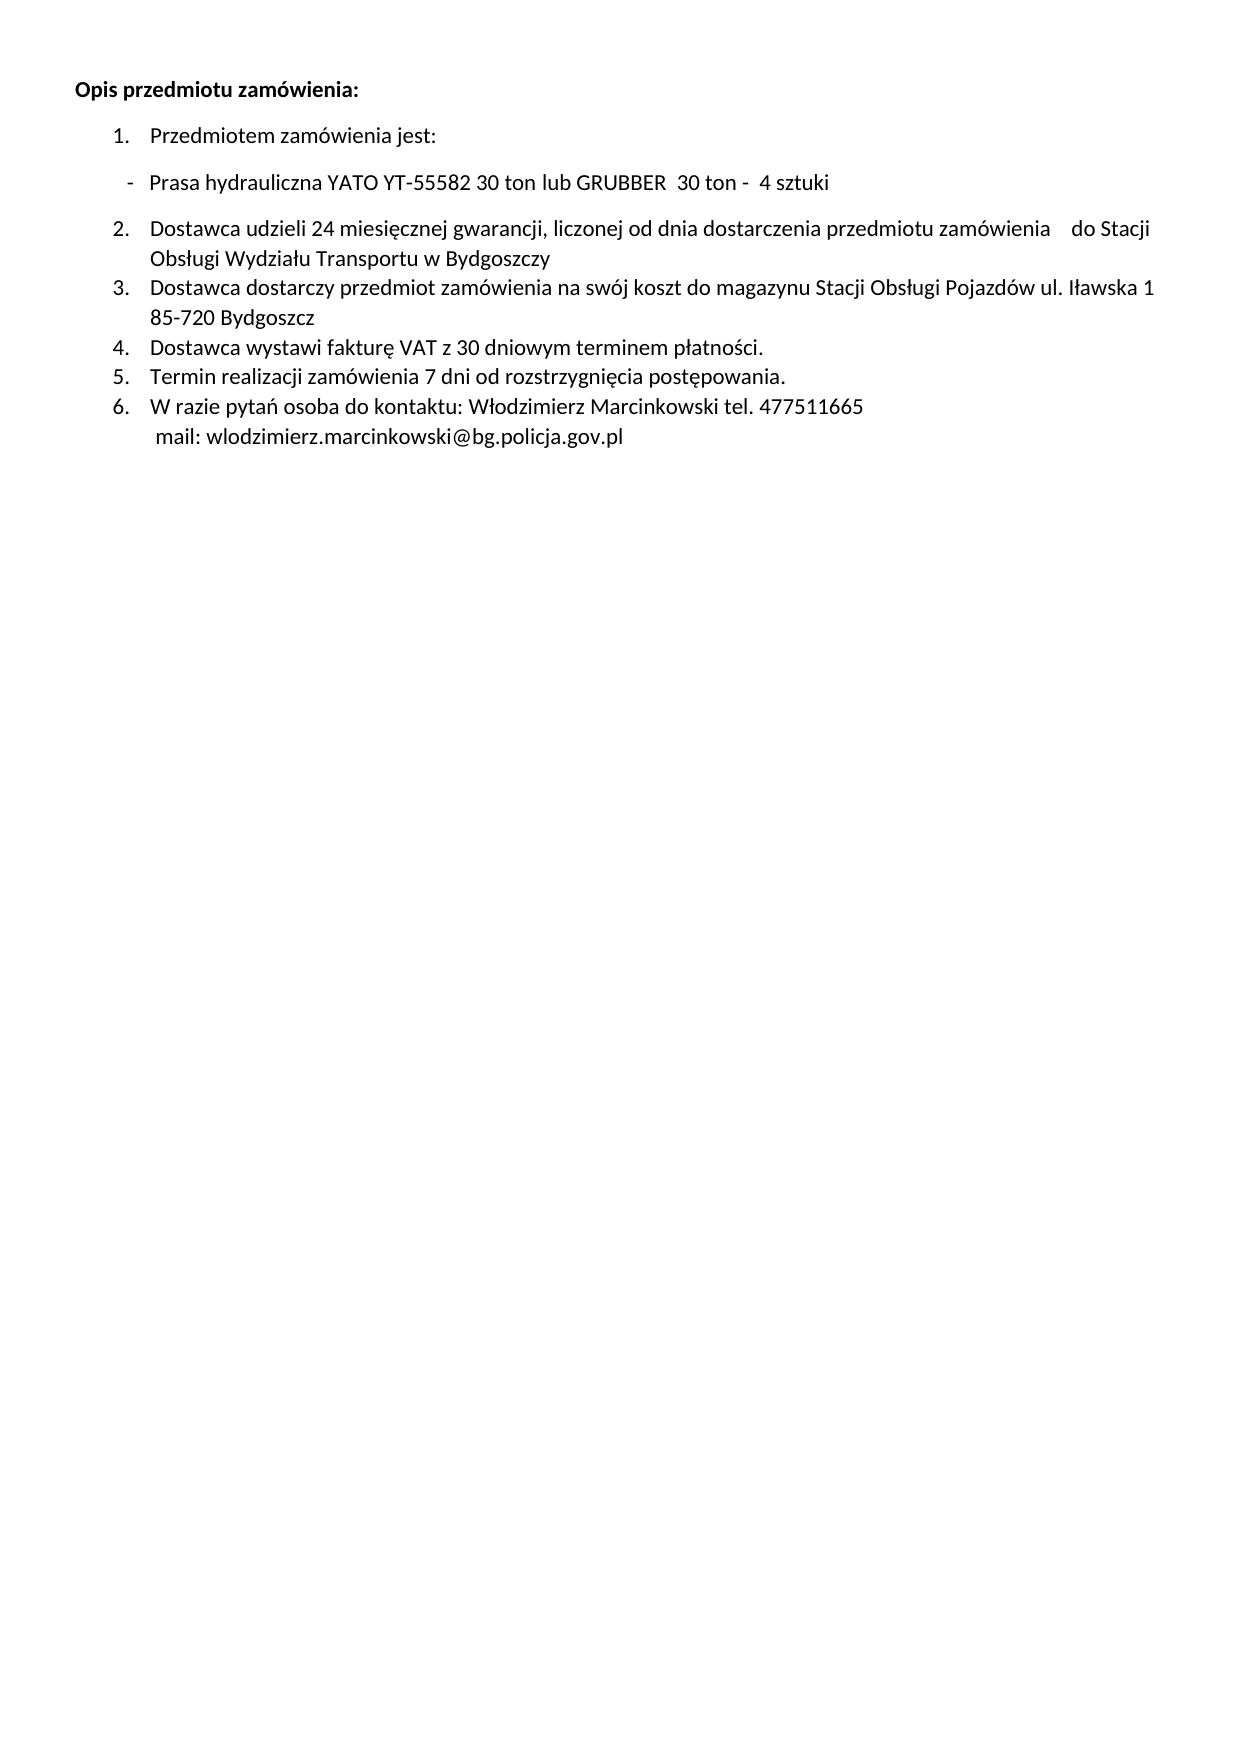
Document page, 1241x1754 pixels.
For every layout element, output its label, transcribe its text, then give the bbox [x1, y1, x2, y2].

list Termin realizacji zamówienia 7 dni od rozstrzygnięcia postępowania. [112, 362, 1165, 391]
list mail: wlodzimierz.marcinkowski@bg.policja.gov.pl [150, 422, 1165, 450]
list Dostawca wystawi fakturę VAT z 30 dniowym terminem płatności. [112, 333, 1165, 361]
list Dostawca udzieli 24 miesięcznej gwarancji, liczonej od dnia dostarczenia przedmiotu zamówienia do Stacji Obsługi Wydziału Transportu w Bydgoszczy [112, 214, 1165, 272]
list Dostawca dostarczy przedmiot zamówienia na swój koszt do magazynu Stacji Obsługi Pojazdów ul. Iławska 1 85-720 Bydgoszcz [112, 273, 1165, 331]
text Opis przedmiotu zamówienia: [75, 75, 1165, 103]
list Przedmiotem zamówienia jest: [112, 121, 1165, 149]
text - Prasa hydrauliczna YATO YT-55582 30 ton lub GRUBBER 30 ton - 4 sztuki [127, 168, 1165, 196]
list W razie pytań osoba do kontaktu: Włodzimierz Marcinkowski tel. 477511665 [112, 392, 1165, 420]
